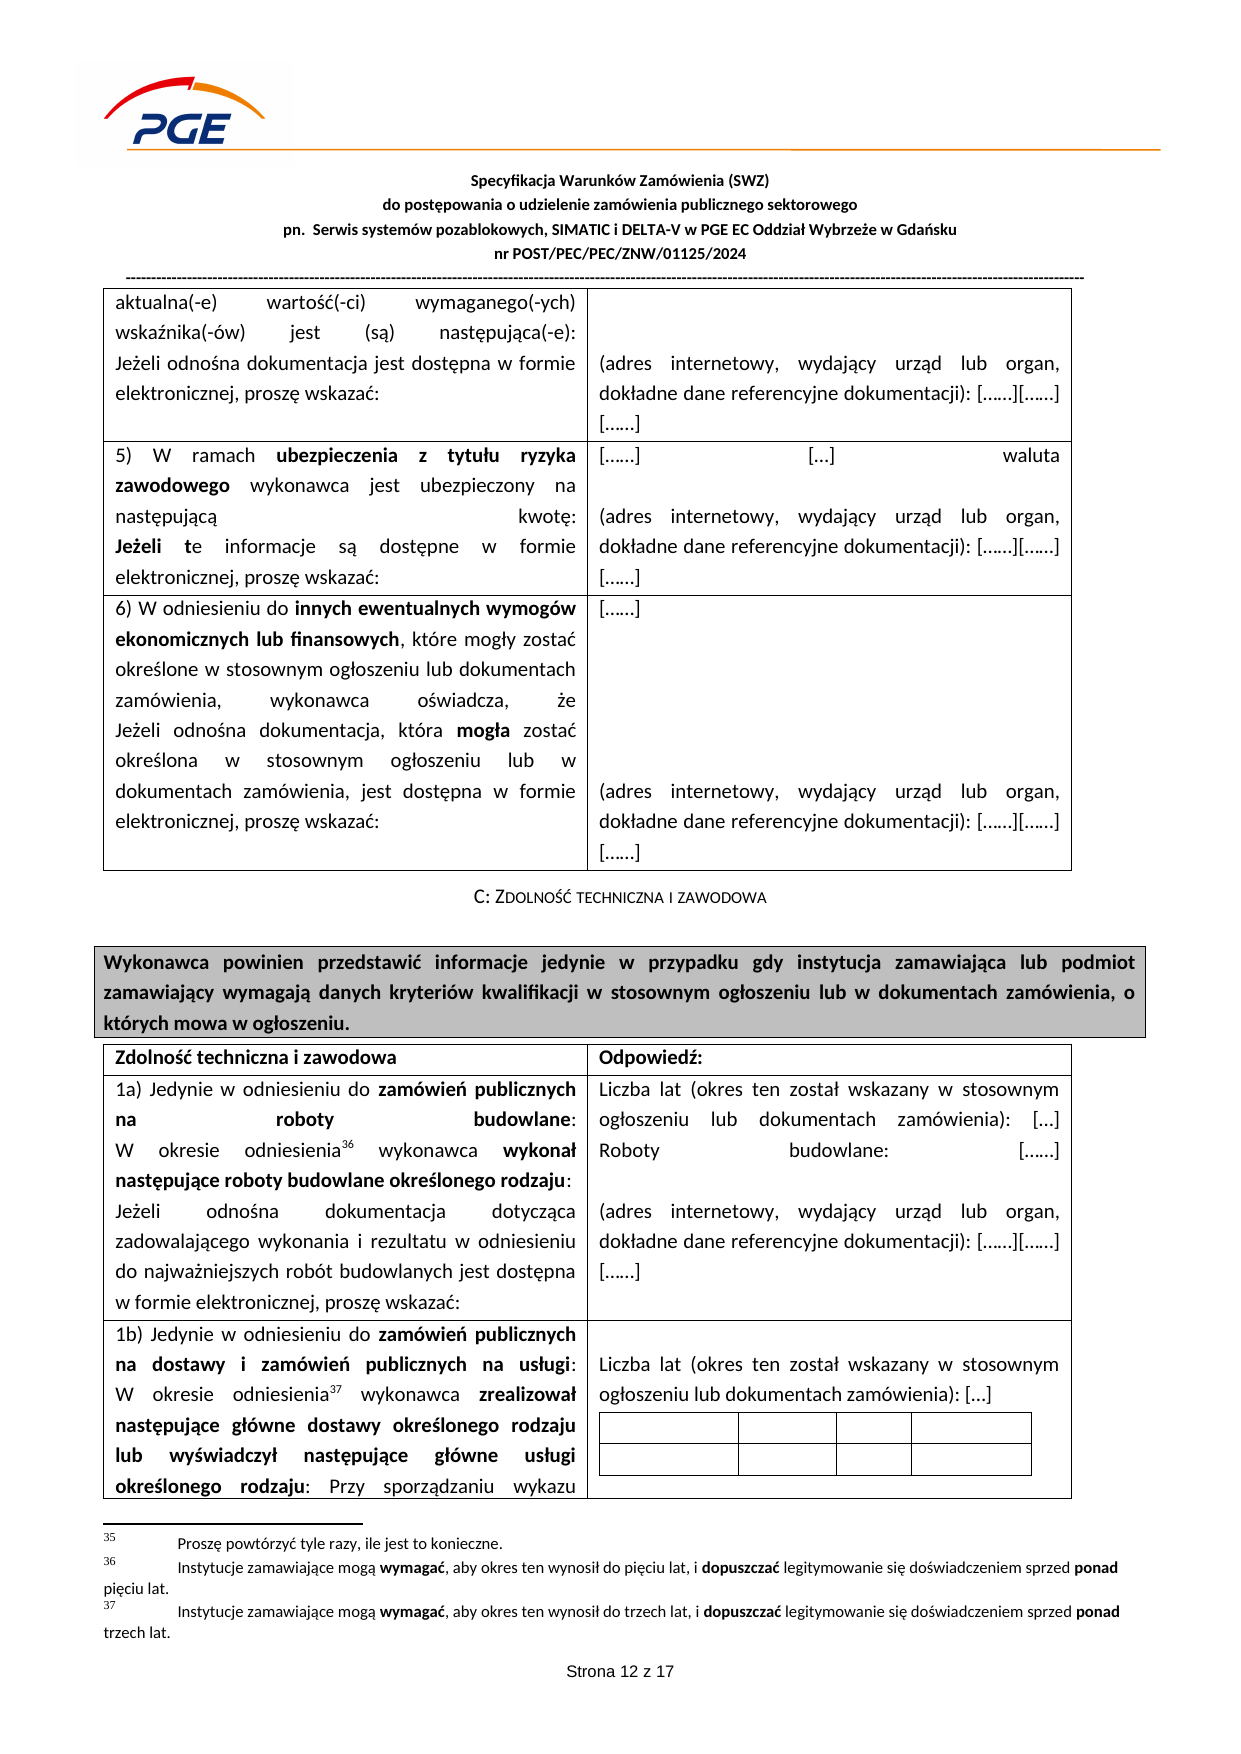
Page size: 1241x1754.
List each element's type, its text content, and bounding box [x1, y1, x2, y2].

table_cell 6) W odniesieniu do innych ewentualnych wymogów ekonomicznych lub finansowych, które mogły zostać określone w stosownym ogłoszeniu lub dokumentach zamówienia, wykonawca oświadcza, że Jeżeli odnośna dokumentacja, która mogła zostać określona w stosownym ogłoszeniu lub w dokumentach zamówienia, jest dostępna w formie elektronicznej, proszę wskazać: [104, 596, 587, 869]
text Wykonawca powinien przedstawić informacje jedynie w przypadku gdy instytucja zamawiająca lub podmiot zamawiający wymagają danych kryteriów kwalifikacji w stosownym ogłoszeniu lub w dokumentach zamówienia, o których mowa w ogłoszeniu. [95, 947, 1145, 1037]
picture [75, 60, 294, 167]
title C: Zdolność techniczna i zawodowa [103, 883, 1137, 908]
table_cell Liczba lat (okres ten został wskazany w stosownym ogłoszeniu lub dokumentach zamówienia): […] Roboty budowlane: [……] (adres internetowy, wydający urząd lub organ, dokładne dane referencyjne dokumentacji): [……][……][……] [588, 1076, 1071, 1320]
table_cell [……] […] waluta (adres internetowy, wydający urząd lub organ, dokładne dane referencyjne dokumentacji): [……][……][……] [588, 442, 1071, 594]
table_cell Liczba lat (okres ten został wskazany w stosownym ogłoszeniu lub dokumentach zamówienia): […] [588, 1321, 1071, 1498]
table_cell [……] (adres internetowy, wydający urząd lub organ, dokładne dane referencyjne dokumentacji): [……][……][……] [588, 596, 1071, 869]
table_header Zdolność techniczna i zawodowa [104, 1045, 587, 1075]
table_cell 1a) Jedynie w odniesieniu do zamówień publicznych na roboty budowlane: W okresie odniesienia wykonawca wykonał następujące roboty budowlane określonego rodzaju: Jeżeli odnośna dokumentacja dotycząca zadowalającego wykonania i rezultatu w odniesieniu do najważniejszych robót budowlanych jest dostępna w formie elektronicznej, proszę wskazać: [104, 1076, 587, 1320]
table_cell 5) W ramach ubezpieczenia z tytułu ryzyka zawodowego wykonawca jest ubezpieczony na następującą kwotę: Jeżeli te informacje są dostępne w formie elektronicznej, proszę wskazać: [104, 442, 587, 594]
table_header Odpowiedź: [588, 1045, 1071, 1075]
